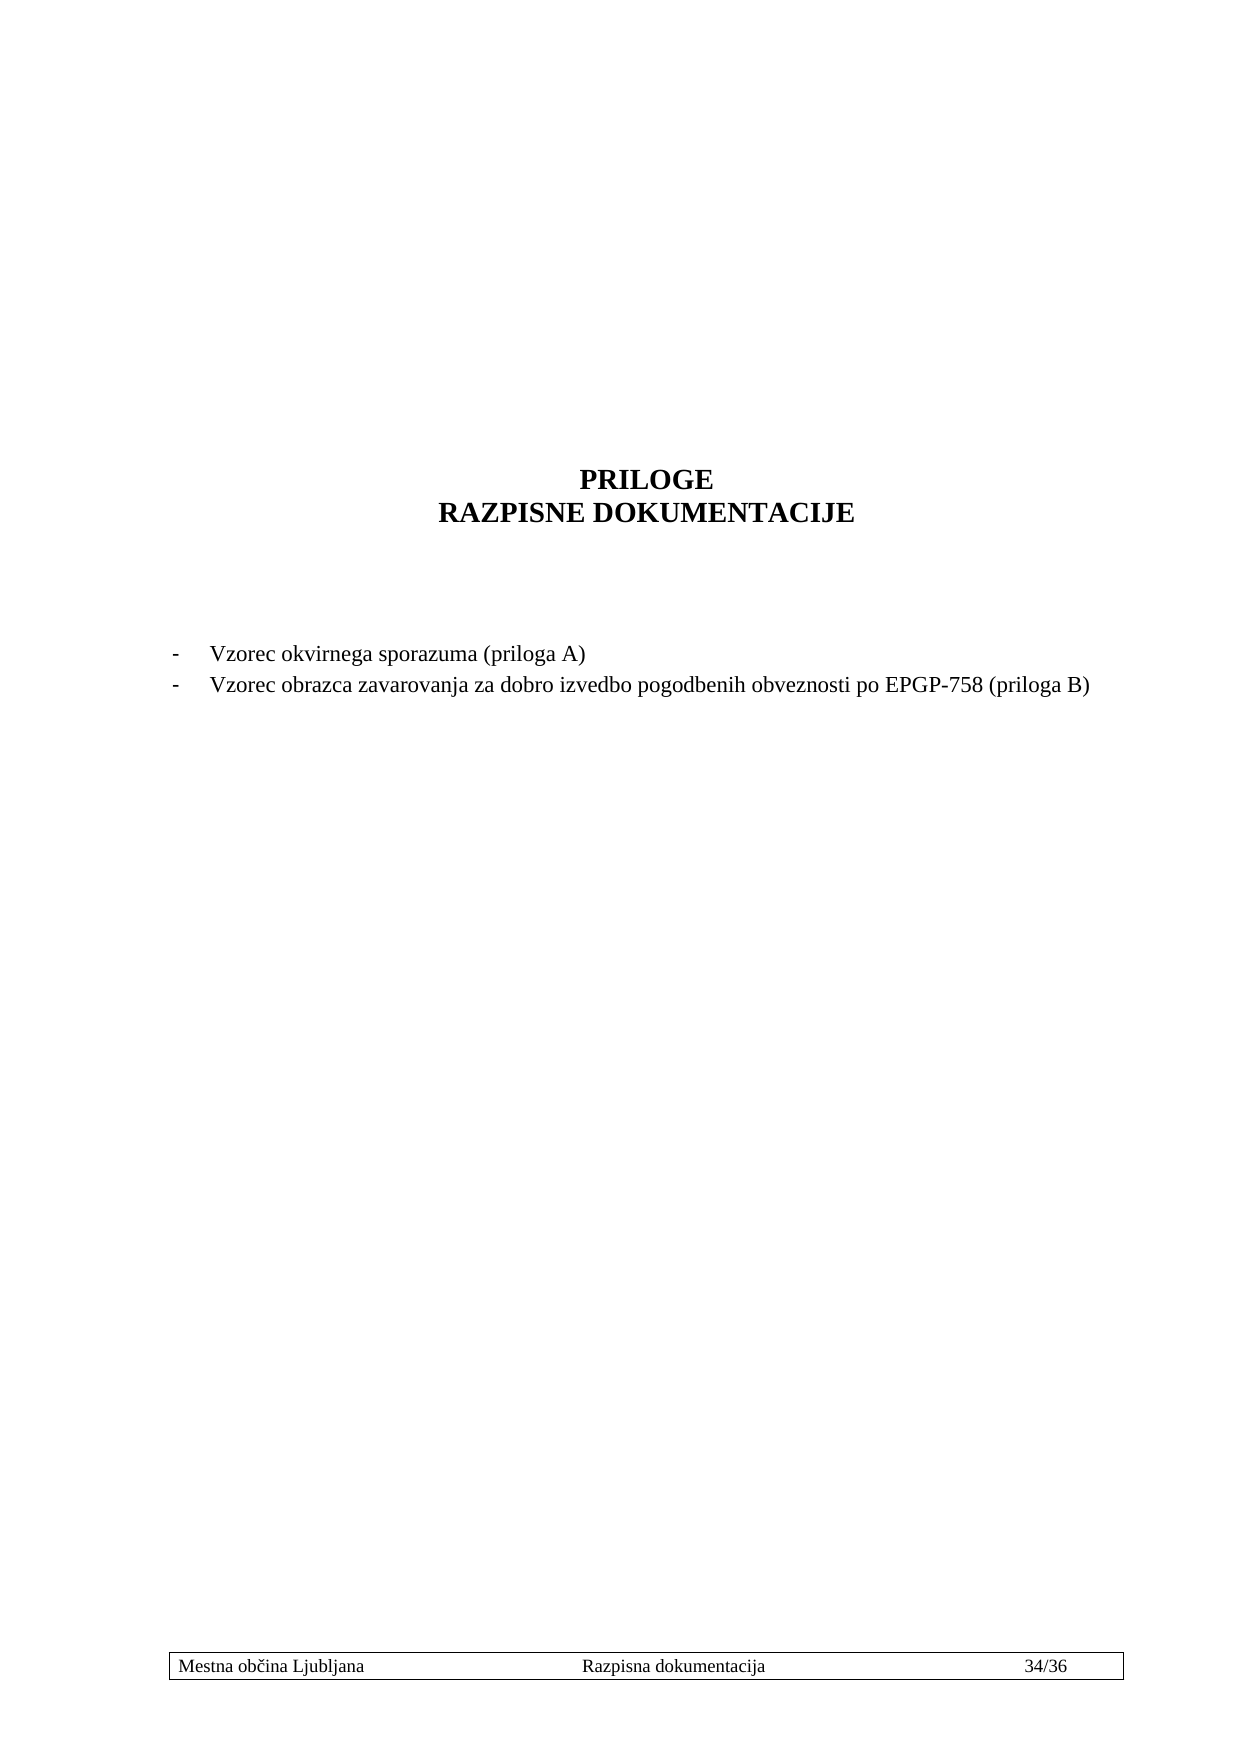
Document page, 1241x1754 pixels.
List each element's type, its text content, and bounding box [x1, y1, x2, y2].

text PRILOGE [178, 462, 1115, 496]
list Vzorec okvirnega sporazuma (priloga A) [172, 637, 1115, 668]
list Vzorec obrazca zavarovanja za dobro izvedbo pogodbenih obveznosti po EPGP-758 (priloga B) [172, 668, 1115, 699]
text RAZPISNE DOKUMENTACIJE [178, 496, 1115, 529]
